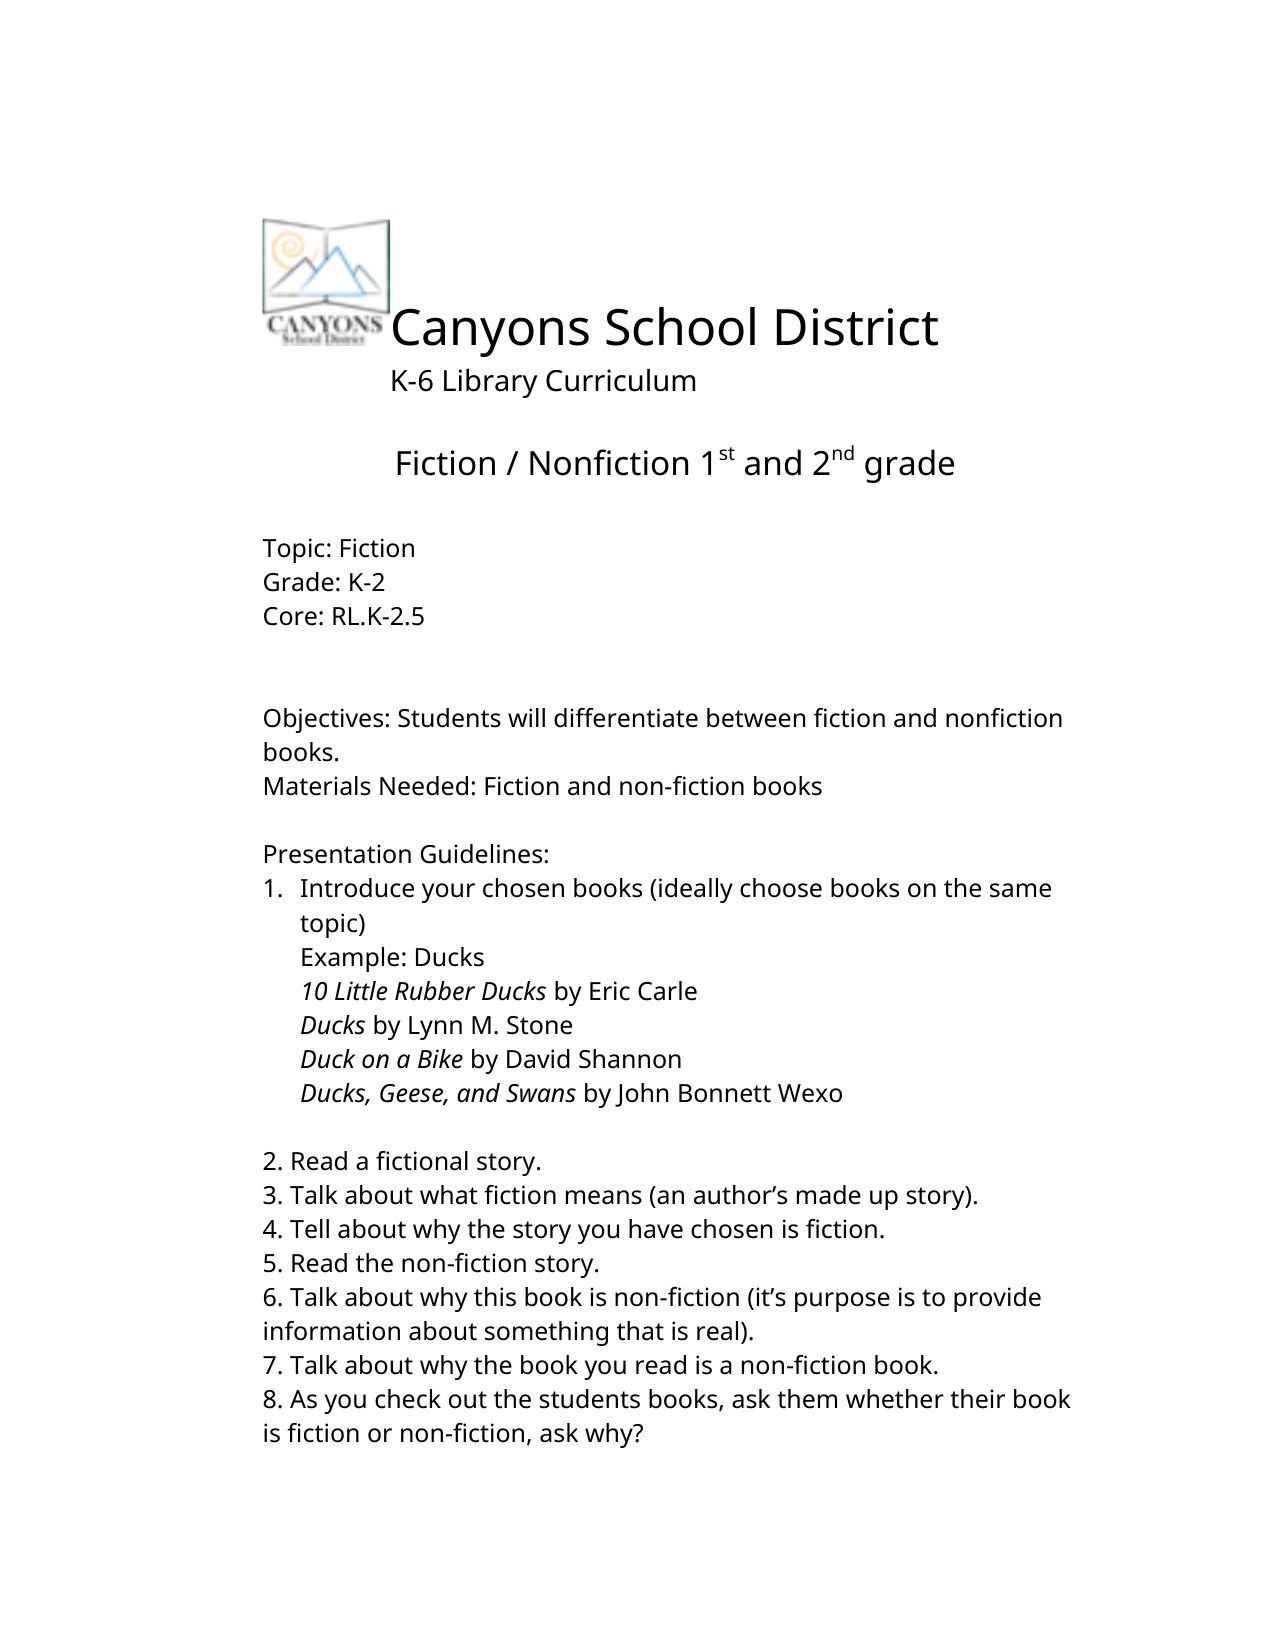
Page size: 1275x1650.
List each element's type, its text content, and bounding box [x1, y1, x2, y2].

text 7. Talk about why the book you read is a non-fiction book. [262, 1348, 1087, 1382]
text K-6 Library Curriculum [187, 360, 1087, 400]
text Topic: Fiction [187, 531, 1087, 564]
text 4. Tell about why the story you have chosen is fiction. [262, 1212, 1087, 1246]
list Introduce your chosen books (ideally choose books on the same topic) [262, 871, 1087, 939]
text Grade: K-2 [187, 564, 1087, 599]
list Ducks, Geese, and Swans by John Bonnett Wexo [300, 1076, 1087, 1109]
list 10 Little Rubber Ducks by Eric Carle [300, 973, 1087, 1007]
text 2. Read a fictional story. [187, 1144, 1087, 1178]
text Materials Needed: Fiction and non-fiction books [187, 769, 1087, 803]
text Canyons School District [187, 218, 1087, 360]
text Fiction / Nonfiction 1st and 2nd grade [187, 440, 1087, 485]
list Example: Ducks [300, 939, 1087, 973]
text Core: RL.K-2.5 [187, 599, 1087, 633]
text 8. As you check out the students books, ask them whether their book is fiction or non-fiction, ask why? [262, 1382, 1087, 1450]
list Ducks by Lynn M. Stone [300, 1007, 1087, 1041]
picture [262, 218, 390, 346]
text books. [187, 735, 1087, 769]
text Presentation Guidelines: [187, 837, 1087, 871]
text 3. Talk about what fiction means (an author’s made up story). [262, 1178, 1087, 1212]
text 5. Read the non-fiction story. [262, 1246, 1087, 1280]
text Objectives: Students will differentiate between fiction and nonfiction [187, 701, 1087, 735]
text 6. Talk about why this book is non-fiction (it’s purpose is to provide information about something that is real). [262, 1280, 1087, 1348]
list Duck on a Bike by David Shannon [300, 1041, 1087, 1076]
